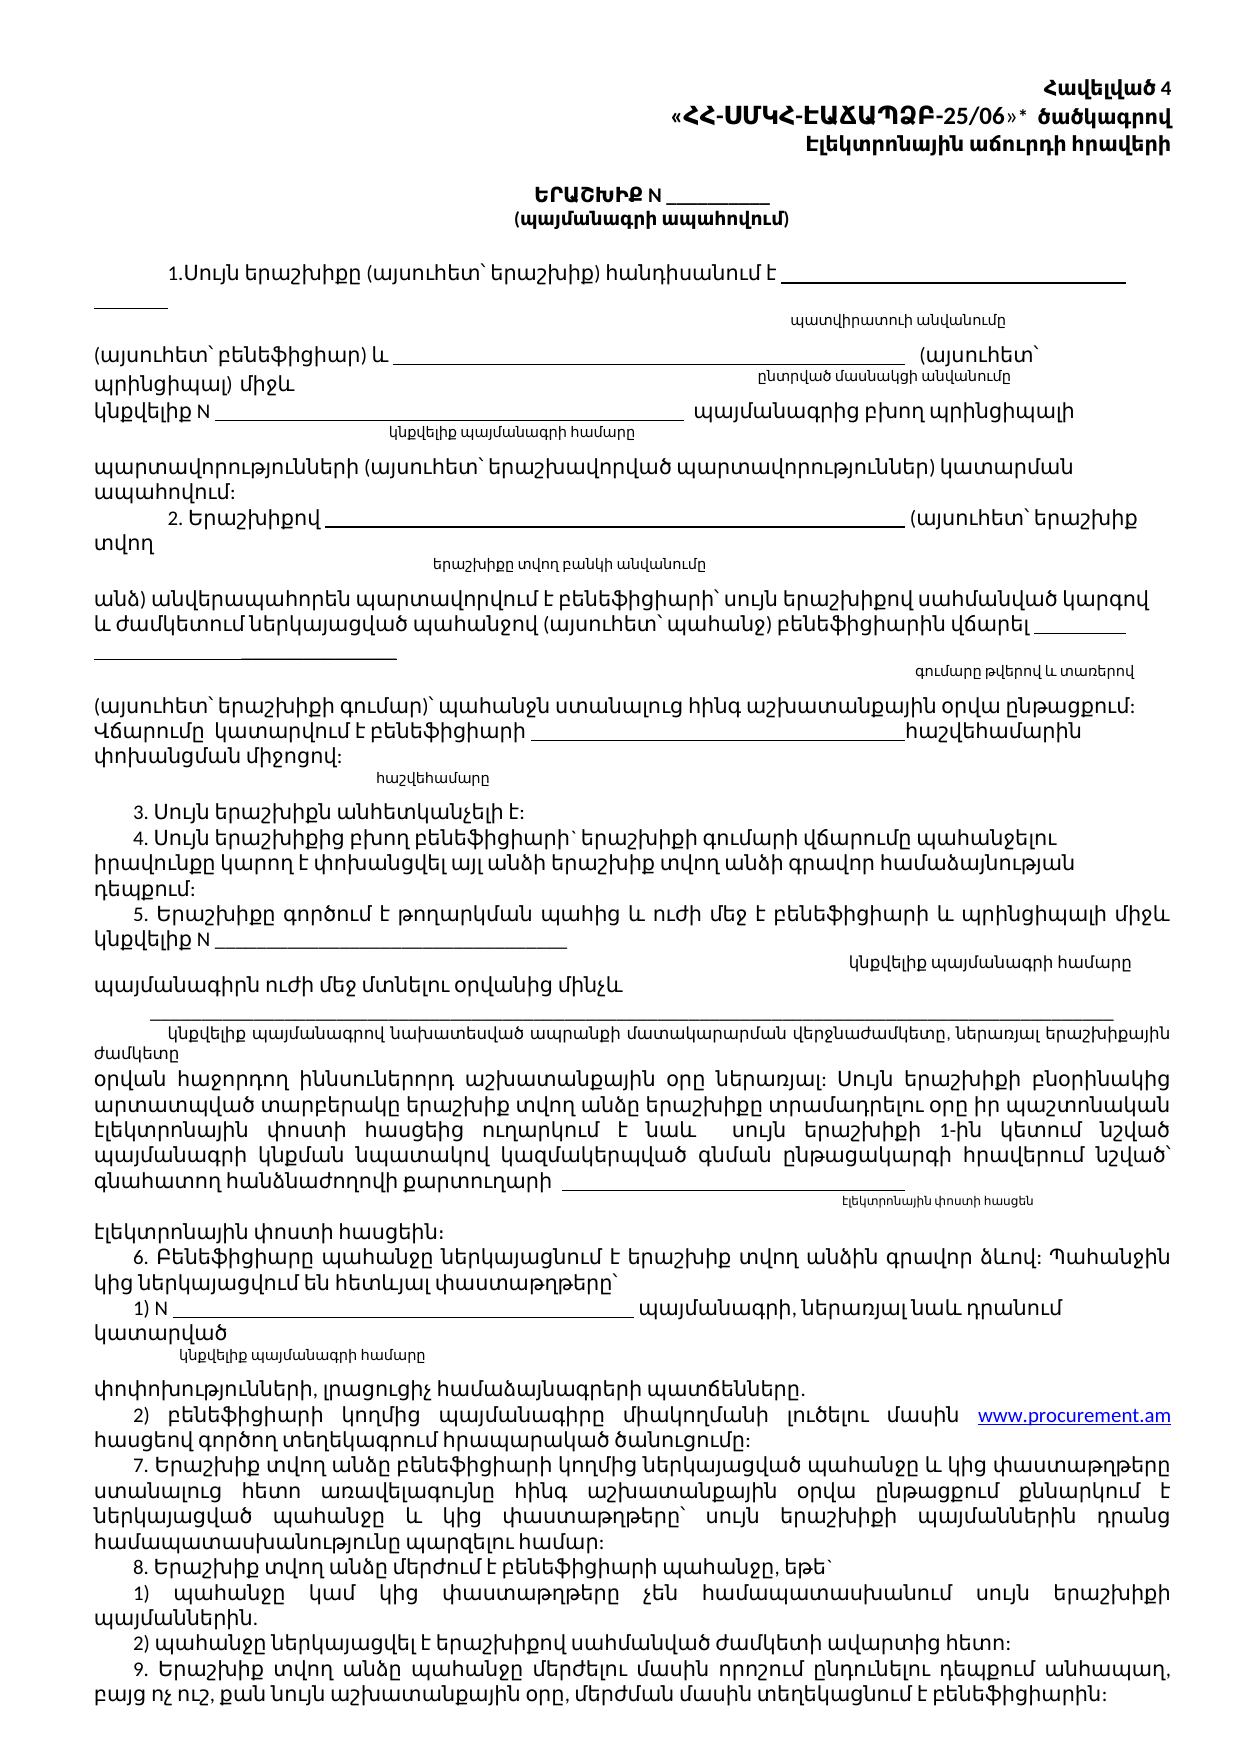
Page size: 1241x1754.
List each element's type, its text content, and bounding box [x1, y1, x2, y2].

text կնքվելիք պայմանագրի համարը [94, 1346, 1171, 1376]
text (պայմանագրի ապահովում) [94, 207, 1171, 230]
text 9. Երաշխիք տվող անձը պահանջը մերժելու մասին որոշում ընդունելու դեպքում անհապաղ, բայց ոչ ուշ, քան նույն աշխատանքային օրը, մերժման մասին տեղեկացնում է բենեֆիցիարին: [94, 1656, 1171, 1707]
text «ՀՀ-ՍՄԿՀ-ԷԱՃԱՊՁԲ-25/06»* ծածկագրով [94, 100, 1171, 131]
text 8. Երաշխիք տվող անձը մերժում է բենեֆիցիարի պահանջը, եթե` [94, 1554, 1171, 1580]
text 1) պահանջը կամ կից փաստաթղթերը չեն համապատասխանում սույն երաշխիքի պայմաններին. [94, 1580, 1171, 1631]
list պայմանագիրն ուժի մեջ մտնելու օրվանից մինչև [94, 972, 1171, 998]
text էլեկտրոնային փոստի հասցեն [94, 1193, 1171, 1219]
text Հավելված 4 [94, 75, 1171, 100]
text պատվիրատուի անվանումը [684, 311, 1171, 342]
text պարտավորությունների (այսուհետ՝ երաշխավորված պարտավորություններ) կատարման ապահովում: [94, 454, 1171, 505]
text ԵՐԱՇԽԻՔ N __________ [94, 182, 1171, 207]
text հաշվեհամարը [94, 769, 1171, 799]
text անձ) անվերապահորեն պարտավորվում է բենեֆիցիարի՝ սույն երաշխիքով սահմանված կարգով և ժամկետում ներկայացված պահանջով (այսուհետ՝ պահանջ) բենեֆիցիարին վճարել _______________ [94, 586, 1171, 662]
text 7. Երաշխիք տվող անձը բենեֆիցիարի կողմից ներկայացված պահանջը և կից փաստաթղթերը ստանալուց հետո առավելագույնը հինգ աշխատանքային օրվա ընթացքում քննարկում է ներկայացված պահանջը և կից փաստաթղթերը՝ սույն երաշխիքի պայմաններին դրանց համապատասխանությունը պարզելու համար: [94, 1453, 1171, 1554]
text Էլեկտրոնային աճուրդի հրավերի [94, 131, 1171, 156]
text օրվան հաջորդող իննսուներորդ աշխատանքային օրը ներառյալ: Սույն երաշխիքի բնօրինակից արտատպված տարբերակը երաշխիք տվող անձը երաշխիքը տրամադրելու օրը իր պաշտոնական էլեկտրոնային փոստի հասցեից ուղարկում է նաև սույն երաշխիքի 1-ին կետում նշված պայմանագրի կնքման նպատակով կազմակերպված գնման ընթացակարգի հրավերում նշված՝ գնահատող հանձնաժողովի քարտուղարի [94, 1066, 1171, 1193]
text 1) N պայմանագրի, ներառյալ նաև դրանում կատարված [94, 1295, 1171, 1346]
text կնքվելիք N պայմանագրից բխող պրինցիպալի [94, 398, 1171, 423]
list _____________________________________________________________________________________________ [94, 998, 1171, 1023]
text 2. Երաշխիքով (այսուհետ՝ երաշխիք տվող [94, 505, 1171, 556]
text 2) պահանջը ներկայացվել է երաշխիքով սահմանված ժամկետի ավարտից հետո: [94, 1631, 1171, 1656]
text փոփոխությունների, լրացուցիչ համաձայնագրերի պատճենները. [94, 1376, 1171, 1402]
text 4. Սույն երաշխիքից բխող բենեֆիցիարի` երաշխիքի գումարի վճարումը պահանջելու իրավունքը կարող է փոխանցվել այլ անձի երաշխիք տվող անձի գրավոր համաձայնության դեպքում: [94, 825, 1171, 901]
text 1.Սույն երաշխիքը (այսուհետ՝ երաշխիք) հանդիսանում է [94, 261, 1171, 311]
text էլեկտրոնային փոստի հասցեին։ [94, 1219, 1171, 1244]
text 2) բենեֆիցիարի կողմից պայմանագիրը միակողմանի լուծելու մասին www.procurement.am հասցեով գործող տեղեկագրում հրապարակած ծանուցումը: [94, 1402, 1171, 1453]
text 6. Բենեֆիցիարը պահանջը ներկայացնում է երաշխիք տվող անձին գրավոր ձևով: Պահանջին կից ներկայացվում են հետևյալ փաստաթղթերը՝ [94, 1244, 1171, 1295]
text (այսուհետ՝ բենեֆիցիար) և (այսուհետ՝ պրինցիպալ) միջև ընտրված մասնակցի անվանումը [94, 342, 1171, 398]
list կնքվելիք պայմանագրով նախատեսված ապրանքի մատակարարման վերջնաժամկետը, ներառյալ երաշխիքային ժամկետը [94, 1023, 1171, 1064]
text (այսուհետ՝ երաշխիքի գումար)՝ պահանջն ստանալուց հինգ աշխատանքային օրվա ընթացքում: Վճարումը կատարվում է բենեֆիցիարի հաշվեհամարին փոխանցման միջոցով: [94, 693, 1171, 769]
text կնքվելիք պայմանագրի համարը [610, 952, 1171, 972]
text 5. Երաշխիքը գործում է թողարկման պահից և ուժի մեջ է բենեֆիցիարի և պրինցիպալի միջև կնքվելիք N __________________________________ [94, 901, 1171, 952]
text կնքվելիք պայմանագրի համարը [94, 423, 1171, 454]
text երաշխիքը տվող բանկի անվանումը [94, 556, 1171, 586]
text 3. Սույն երաշխիքն անհետկանչելի է: [94, 799, 1171, 825]
text գումարը թվերով և տառերով [831, 662, 1171, 693]
